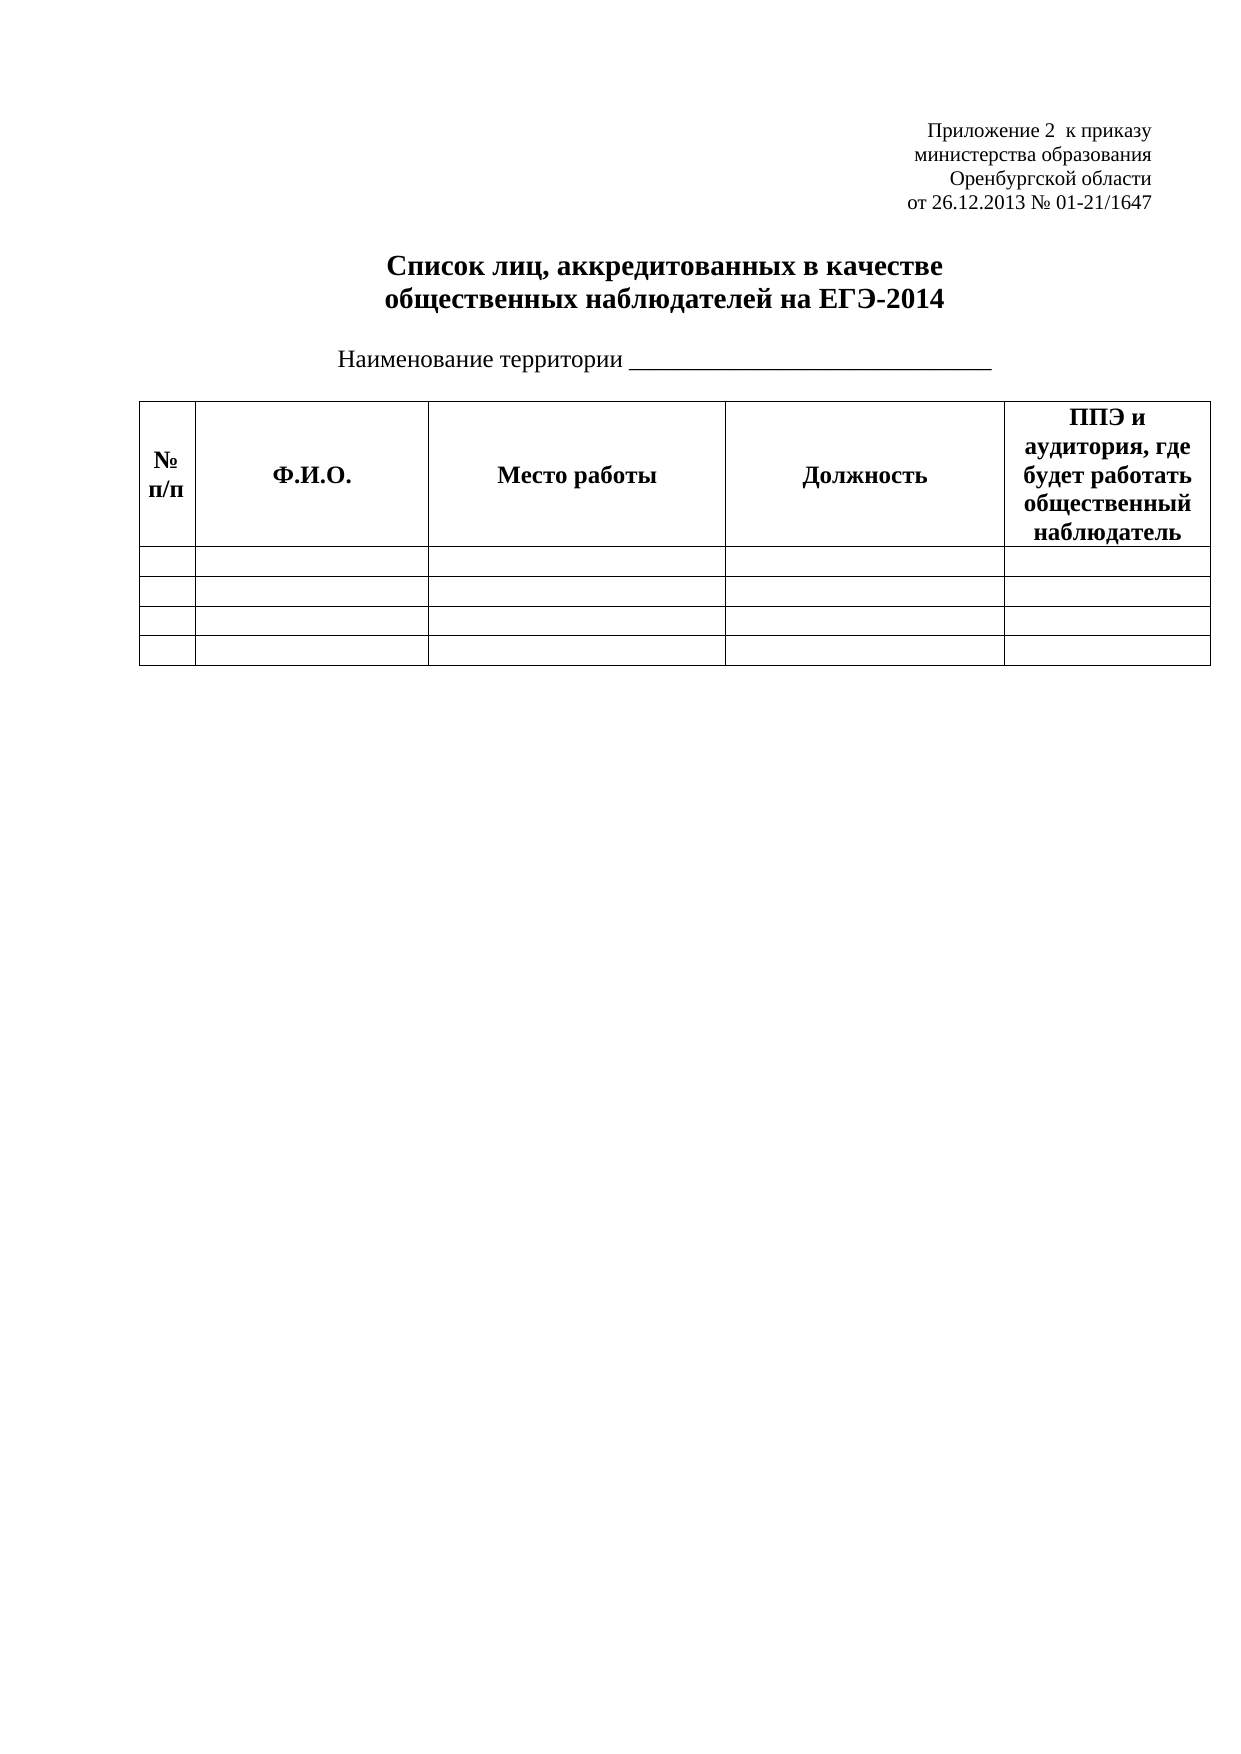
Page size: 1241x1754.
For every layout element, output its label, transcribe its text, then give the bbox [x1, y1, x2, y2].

text общественных наблюдателей на ЕГЭ-2014 [177, 281, 1152, 315]
text министерства образования [177, 142, 1152, 166]
text Наименование территории _____________________________ [177, 344, 1152, 372]
table_cell [726, 636, 1004, 665]
table_cell [1005, 607, 1210, 635]
table_cell [429, 636, 725, 665]
table_cell [196, 577, 428, 606]
table_cell [140, 547, 195, 576]
table_cell [140, 607, 195, 635]
table_header Место работы [429, 402, 725, 546]
table_cell [726, 577, 1004, 606]
table_cell [726, 547, 1004, 576]
text Приложение 2 к приказу [177, 118, 1152, 142]
table_cell [429, 607, 725, 635]
text Список лиц, аккредитованных в качестве [177, 248, 1152, 281]
table_cell [429, 547, 725, 576]
table_cell [196, 607, 428, 635]
text Оренбургской области [177, 166, 1152, 190]
text от 26.12.2013 № 01-21/1647 [177, 190, 1152, 214]
table_header № п/п [140, 402, 195, 546]
table_cell [429, 577, 725, 606]
table_cell [196, 636, 428, 665]
table_cell [1005, 636, 1210, 665]
table_cell [140, 636, 195, 665]
table_cell [140, 577, 195, 606]
table_cell [1005, 547, 1210, 576]
table_header Ф.И.О. [196, 402, 428, 546]
table_cell [726, 607, 1004, 635]
table_cell [196, 547, 428, 576]
table_header Должность [726, 402, 1004, 546]
table_header ППЭ и аудитория, где будет работать общественный наблюдатель [1005, 402, 1210, 546]
table_cell [1005, 577, 1210, 606]
